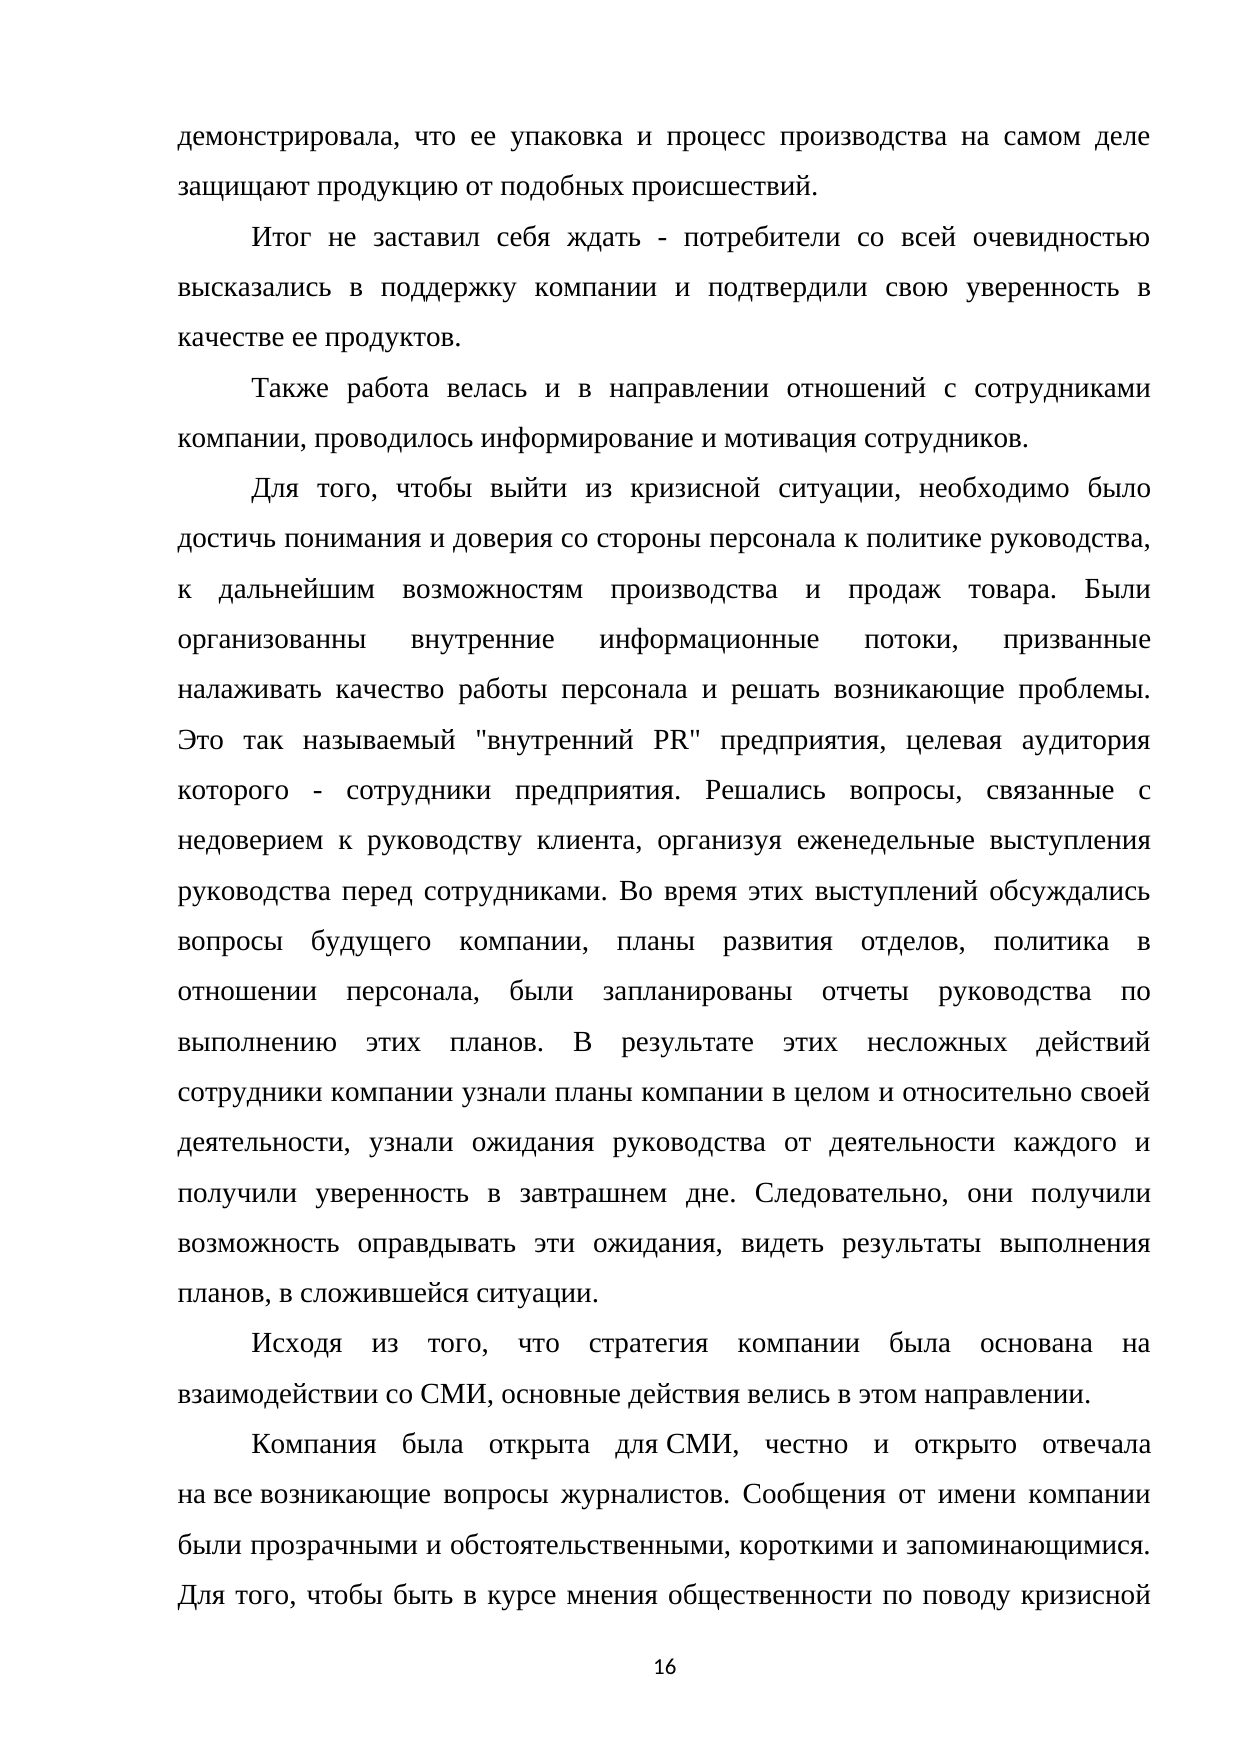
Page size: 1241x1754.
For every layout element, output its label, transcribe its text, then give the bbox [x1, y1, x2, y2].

text Для того, чтобы выйти из кризисной ситуации, необходимо было достичь понимания и доверия со стороны персонала к политике руководства, к дальнейшим возможностям производства и продаж товара. Были организованны внутренние информационные потоки, призванные налаживать качество работы персонала и решать возникающие проблемы. Это так называемый "внутренний PR" предприятия, целевая аудитория которого - сотрудники предприятия. Решались вопросы, связанные с недоверием к руководству клиента, организуя еженедельные выступления руководства перед сотрудниками. Во время этих выступлений обсуждались вопросы будущего компании, планы развития отделов, политика в отношении персонала, были запланированы отчеты руководства по выполнению этих планов. В результате этих несложных действий сотрудники компании узнали планы компании в целом и относительно своей деятельности, узнали ожидания руководства от деятельности каждого и получили уверенность в завтрашнем дне. Следовательно, они получили возможность оправдывать эти ожидания, видеть результаты выполнения планов, в сложившейся ситуации. [177, 470, 1152, 1309]
text Также работа велась и в направлении отношений с сотрудниками компании, проводилось информирование и мотивация сотрудников. [177, 370, 1152, 453]
text Исходя из того, что стратегия компании была основана на взаимодействии со СМИ, основные действия велись в этом направлении. [177, 1326, 1152, 1409]
text Итог не заставил себя ждать - потребители со всей очевидностью высказались в поддержку компании и подтвердили свою уверенность в качестве ее продуктов. [177, 219, 1152, 353]
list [177, 118, 1152, 202]
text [177, 1426, 1152, 1611]
